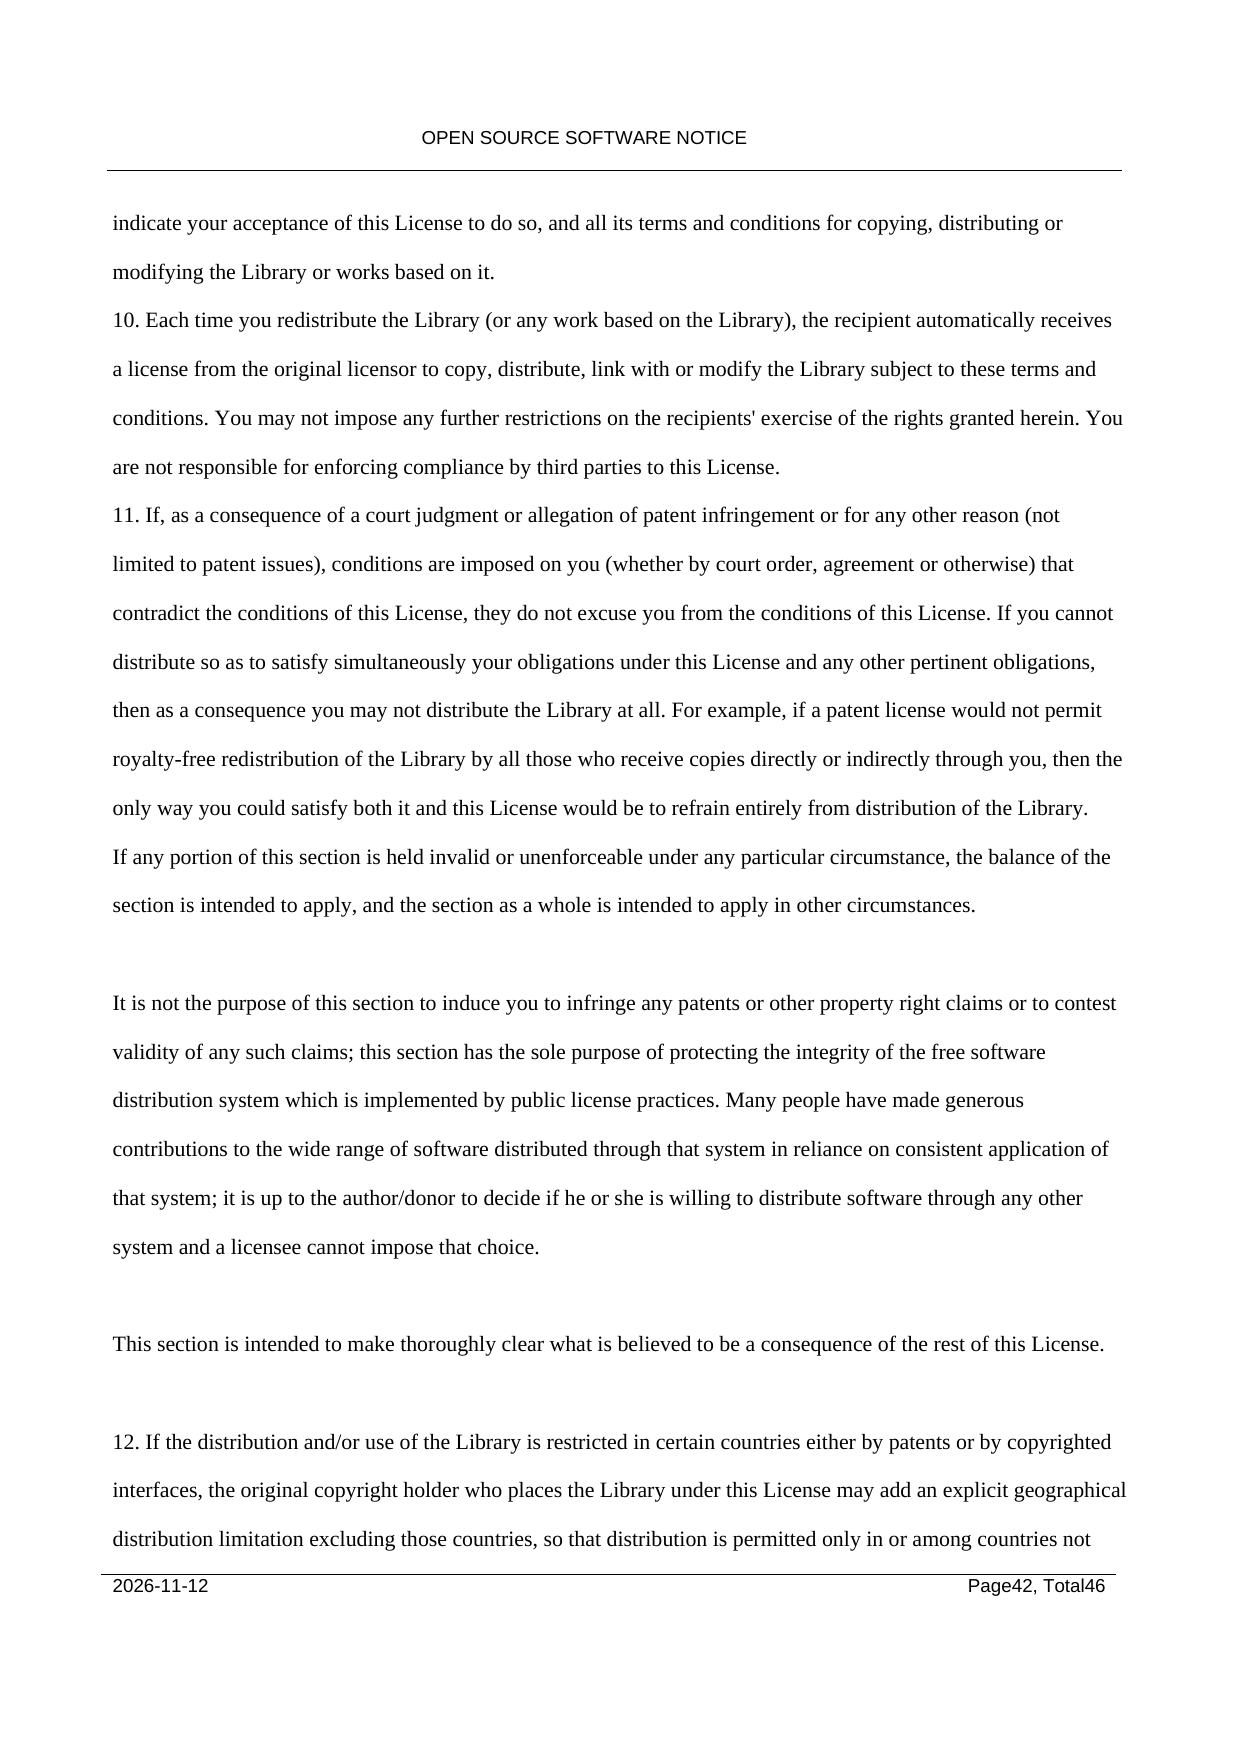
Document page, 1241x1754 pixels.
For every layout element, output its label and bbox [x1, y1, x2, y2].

text [112, 206, 1128, 1555]
